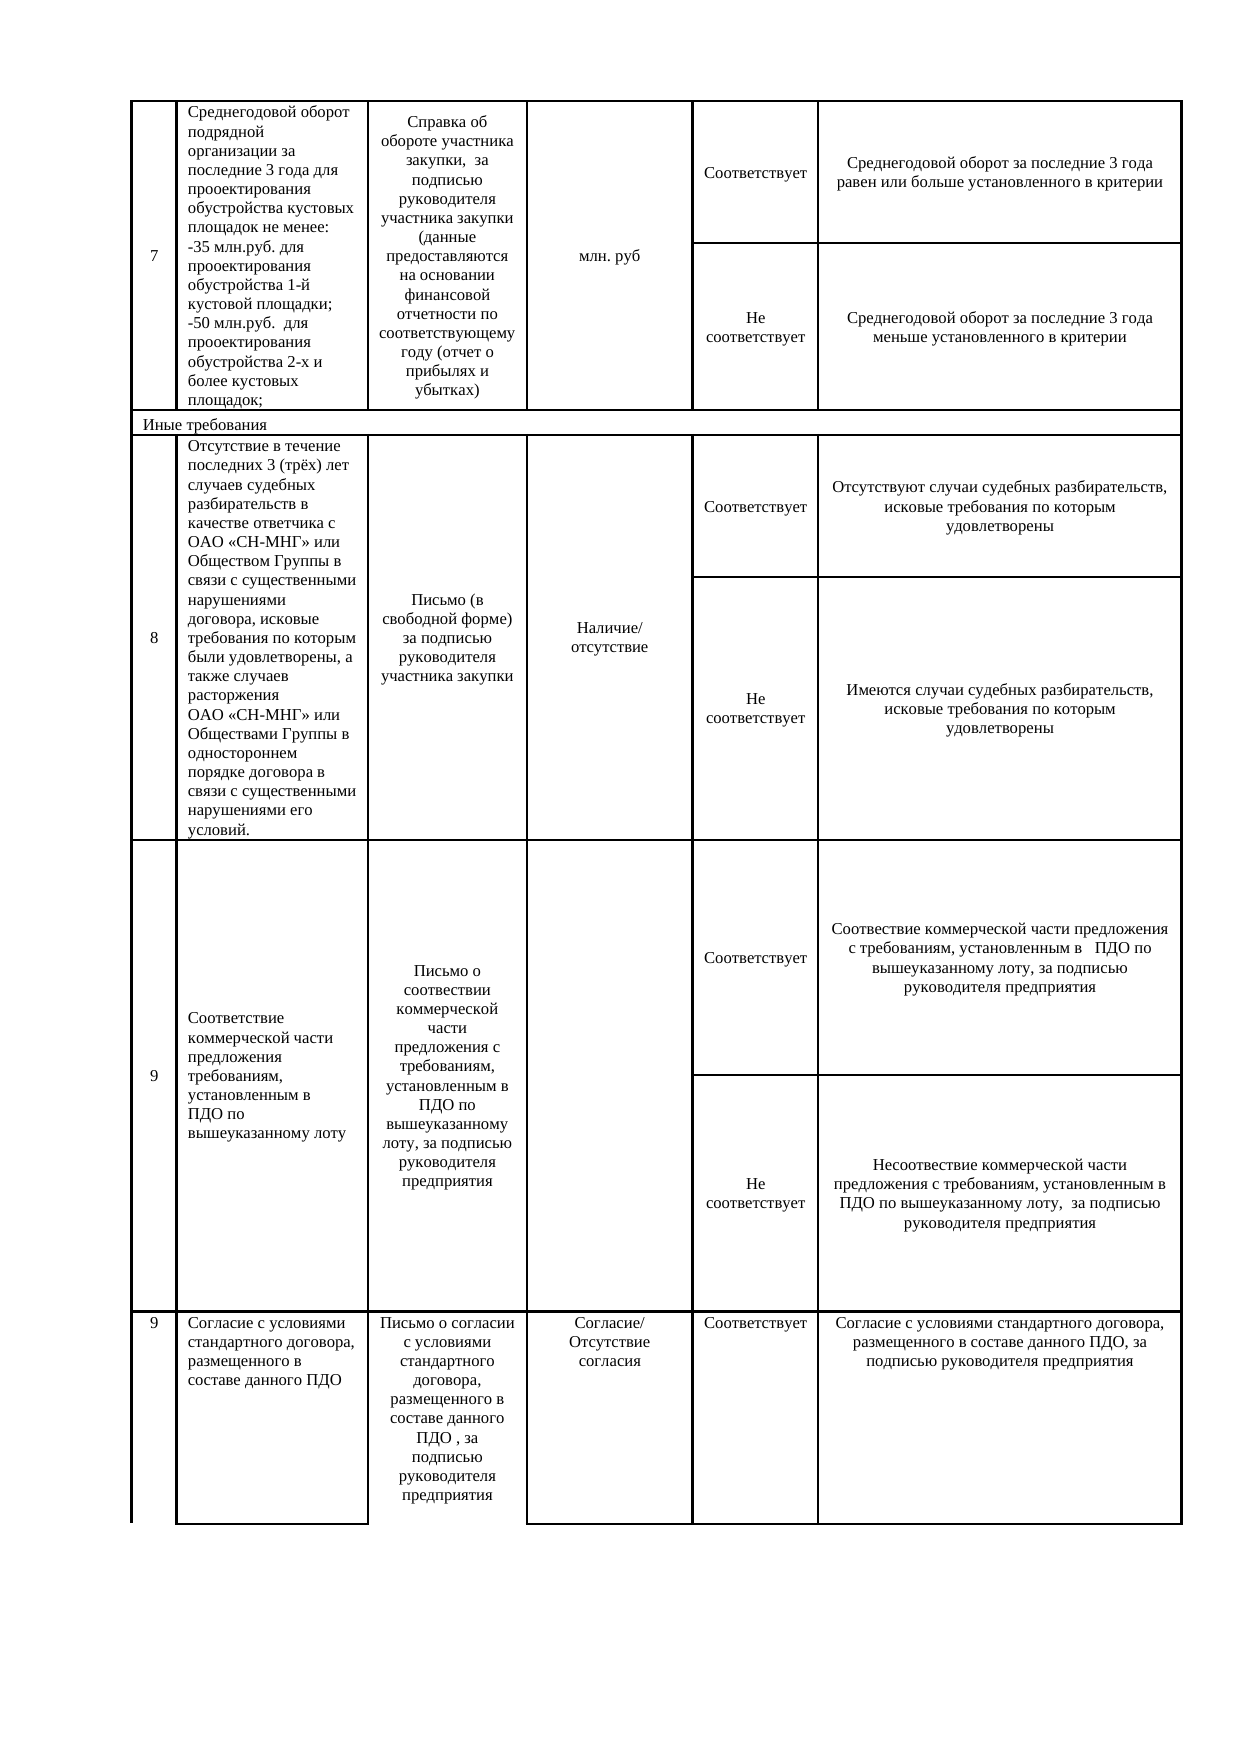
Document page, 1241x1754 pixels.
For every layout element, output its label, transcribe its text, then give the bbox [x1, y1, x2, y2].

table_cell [369, 1313, 526, 1523]
table_cell Письмо (в свободной форме) за подписью руководителя участника закупки [369, 436, 526, 838]
table_cell млн. руб [528, 102, 691, 409]
table_cell Письмо о соотвествии коммерческой части предложения с требованиям, установленным в ПДО по вышеуказанному лоту, за подписью руководителя предприятия [369, 841, 526, 1310]
table_cell Соответствие коммерческой части предложения требованиям, установленным в ПДО по вышеуказанному лоту [178, 841, 367, 1310]
table_cell Соответствует [694, 1313, 817, 1523]
table_cell 9 [133, 841, 175, 1310]
table_cell Соответствует [694, 436, 817, 576]
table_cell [528, 1313, 691, 1523]
table_cell Соответствует [694, 102, 817, 242]
table_cell Соответствует [694, 841, 817, 1074]
table_cell Среднегодовой оборот подрядной организации за последние 3 года для прооектирования обустройства кустовых площадок не менее: -35 млн.руб. для прооектирования обустройства 1-й кустовой площадки; -50 млн.руб. для прооектирования обустройства 2-х и более кустовых площадок; [178, 102, 367, 409]
table_cell Не соответствует [694, 1076, 817, 1310]
table_cell 9 [133, 1313, 175, 1523]
table_cell Имеются случаи судебных разбирательств, исковые требования по которым удовлетворены [819, 578, 1180, 838]
table_cell Отсутствуют случаи судебных разбирательств, исковые требования по которым удовлетворены [819, 436, 1180, 576]
table_cell 7 [133, 102, 175, 409]
table_cell Согласие с условиями стандартного договора, размещенного в составе данного ПДО, за подписью руководителя предприятия [819, 1313, 1180, 1523]
table_cell Справка об обороте участника закупки, за подписью руководителя участника закупки (данные предоставляются на основании финансовой отчетности по соответствующему году (отчет о прибылях и убытках) [369, 102, 526, 409]
table_cell Отсутствие в течение последних 3 (трёх) лет случаев судебных разбирательств в качестве ответчика с ОАО «СН-МНГ» или Обществом Группы в связи с существенными нарушениями договора, исковые требования по которым были удовлетворены, а также случаев расторжения ОАО «СН-МНГ» или Обществами Группы в одностороннем порядке договора в связи с существенными нарушениями его условий. [178, 436, 367, 838]
table_cell [528, 841, 691, 1074]
table_cell Среднегодовой оборот за последние 3 года равен или больше установленного в критерии [819, 102, 1180, 242]
table_cell Не соответствует [694, 578, 817, 838]
table_cell [528, 1074, 691, 1310]
table_cell Соотвествие коммерческой части предложения с требованиям, установленным в ПДО по вышеуказанному лоту, за подписью руководителя предприятия [819, 841, 1180, 1074]
table_cell Иные требования [133, 411, 1180, 434]
table_cell Несоотвествие коммерческой части предложения с требованиям, установленным в ПДО по вышеуказанному лоту, за подписью руководителя предприятия [819, 1076, 1180, 1310]
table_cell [178, 1313, 367, 1523]
table_cell Не соответствует [694, 244, 817, 409]
table_cell Среднегодовой оборот за последние 3 года меньше установленного в критерии [819, 244, 1180, 409]
table_cell 8 [133, 436, 175, 838]
table_cell Наличие/отсутствие [528, 436, 691, 838]
